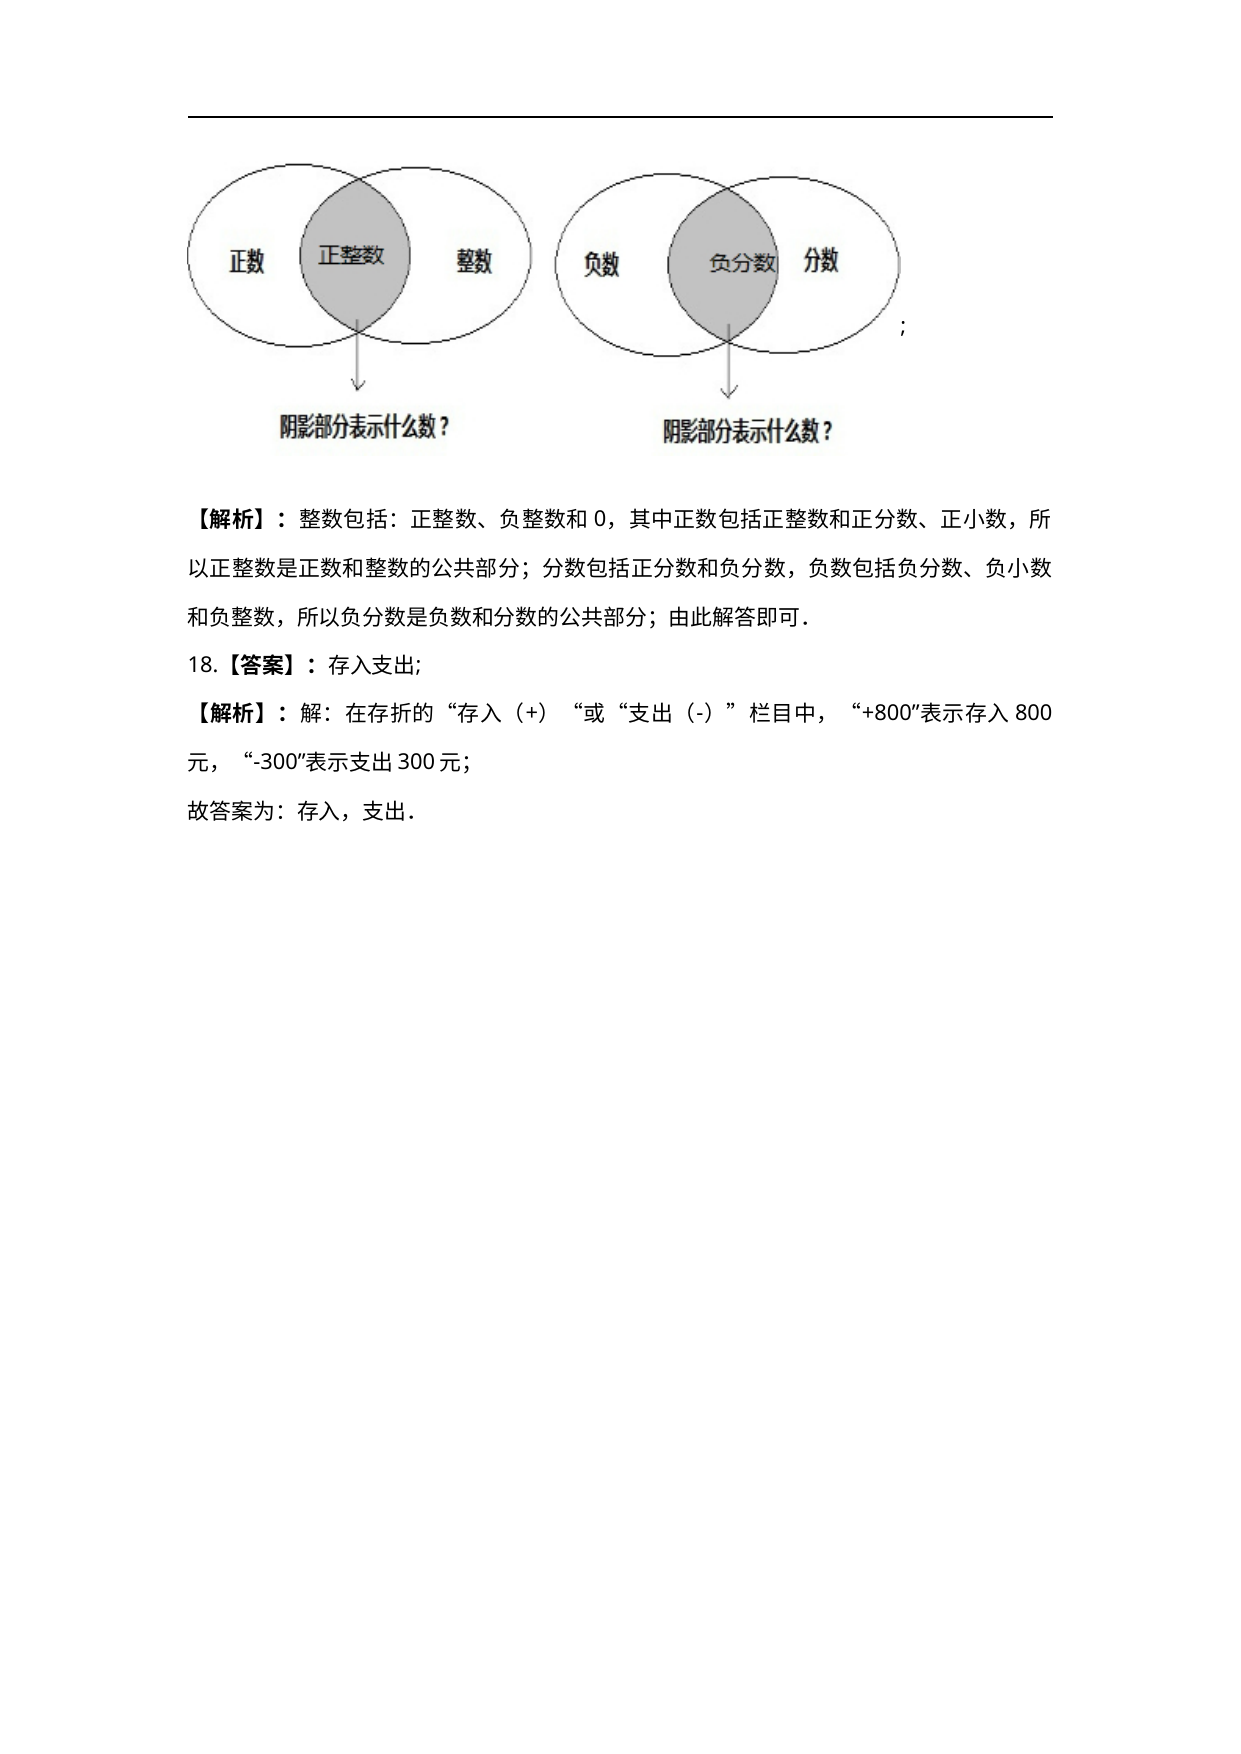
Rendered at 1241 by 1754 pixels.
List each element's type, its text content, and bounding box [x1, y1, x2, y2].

picture [187, 161, 901, 456]
text 【解析】：解：在存折的“存入（+）“或“支出（-）”栏目中，“+800”表示存入800元，“-300”表示支出300元； 故答案为：存入，支出． [187, 696, 1053, 826]
text 18.【答案】：存入支出; [187, 648, 1053, 680]
text 【解析】：整数包括：正整数、负整数和0，其中正数包括正整数和正分数、正小数，所以正整数是正数和整数的公共部分；分数包括正分数和负分数，负数包括负分数、负小数和负整数，所以负分数是负数和分数的公共部分；由此解答即可． [187, 502, 1053, 632]
